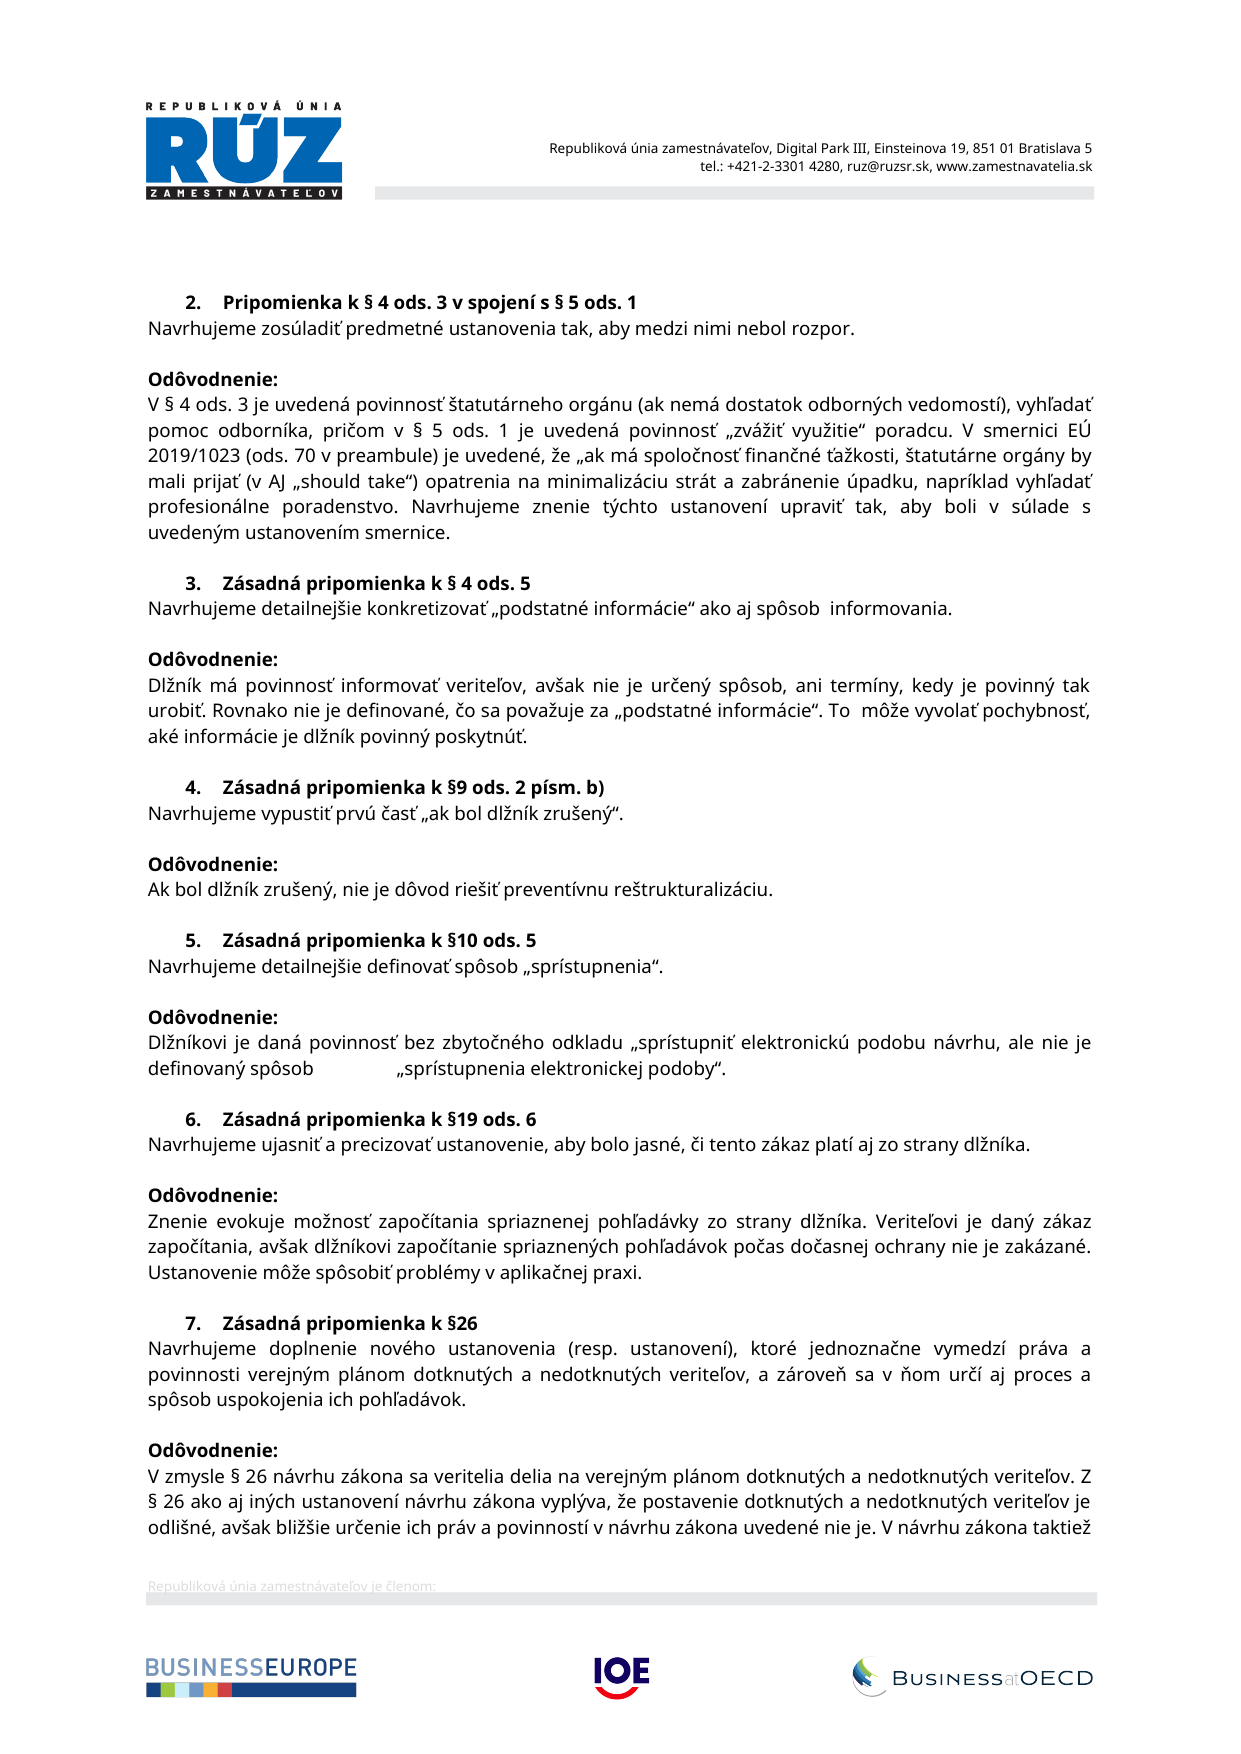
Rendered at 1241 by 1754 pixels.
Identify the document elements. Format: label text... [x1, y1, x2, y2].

list Zásadná pripomienka k §9 ods. 2 písm. b) [185, 774, 1092, 800]
text Navrhujeme zosúladiť predmetné ustanovenia tak, aby medzi nimi nebol rozpor. [148, 315, 1092, 340]
list Zásadná pripomienka k § 4 ods. 5 [185, 570, 1092, 596]
text Odôvodnenie: [148, 366, 1092, 391]
text Odôvodnenie: [148, 851, 1092, 876]
text Odôvodnenie: [148, 1183, 1092, 1208]
text Znenie evokuje možnosť započítania spriaznenej pohľadávky zo strany dlžníka. Veriteľovi je daný zákaz započítania, avšak dlžníkovi započítanie spriaznených pohľadávok počas dočasnej ochrany nie je zakázané. Ustanovenie môže spôsobiť problémy v aplikačnej praxi. [148, 1208, 1092, 1285]
text Ak bol dlžník zrušený, nie je dôvod riešiť preventívnu reštrukturalizáciu. [148, 876, 1092, 902]
text V § 4 ods. 3 je uvedená povinnosť štatutárneho orgánu (ak nemá dostatok odborných vedomostí), vyhľadať pomoc odborníka, pričom v § 5 ods. 1 je uvedená povinnosť „zvážiť využitie“ poradcu. V smernici EÚ 2019/1023 (ods. 70 v preambule) je uvedené, že „ak má spoločnosť finančné ťažkosti, štatutárne orgány by mali prijať (v AJ „should take“) opatrenia na minimalizáciu strát a zabránenie úpadku, napríklad vyhľadať profesionálne poradenstvo. Navrhujeme znenie týchto ustanovení upraviť tak, aby boli v súlade s uvedeným ustanovením smernice. [148, 391, 1092, 544]
text Odôvodnenie: [148, 1438, 1092, 1463]
text Odôvodnenie: [148, 1004, 1092, 1029]
text Dlžník má povinnosť informovať veriteľov, avšak nie je určený spôsob, ani termíny, kedy je povinný tak urobiť. Rovnako nie je definované, čo sa považuje za „podstatné informácie“. To môže vyvolať pochybnosť, aké informácie je dlžník povinný poskytnúť. [148, 672, 1092, 749]
text Dlžníkovi je daná povinnosť bez zbytočného odkladu „sprístupniť elektronickú podobu návrhu, ale nie je definovaný spôsob „sprístupnenia elektronickej podoby“. [148, 1029, 1092, 1081]
text Navrhujeme detailnejšie definovať spôsob „sprístupnenia“. [148, 953, 1092, 978]
list Zásadná pripomienka k §10 ods. 5 [185, 927, 1092, 953]
list Zásadná pripomienka k §26 [185, 1310, 1092, 1336]
picture [0, 0, 1241, 291]
list Zásadná pripomienka k §19 ods. 6 [185, 1106, 1092, 1132]
text Navrhujeme ujasniť a precizovať ustanovenie, aby bolo jasné, či tento zákaz platí aj zo strany dlžníka. [148, 1132, 1092, 1157]
text Navrhujeme doplnenie nového ustanovenia (resp. ustanovení), ktoré jednoznačne vymedzí práva a povinnosti verejným plánom dotknutých a nedotknutých veriteľov, a zároveň sa v ňom určí aj proces a spôsob uspokojenia ich pohľadávok. [148, 1336, 1092, 1412]
picture [0, 1534, 1241, 1754]
text Navrhujeme vypustiť prvú časť „ak bol dlžník zrušený“. [148, 800, 1092, 825]
text Odôvodnenie: [148, 647, 1092, 672]
text Navrhujeme detailnejšie konkretizovať „podstatné informácie“ ako aj spôsob informovania. [148, 596, 1092, 621]
list Pripomienka k § 4 ods. 3 v spojení s § 5 ods. 1 [185, 289, 1092, 315]
